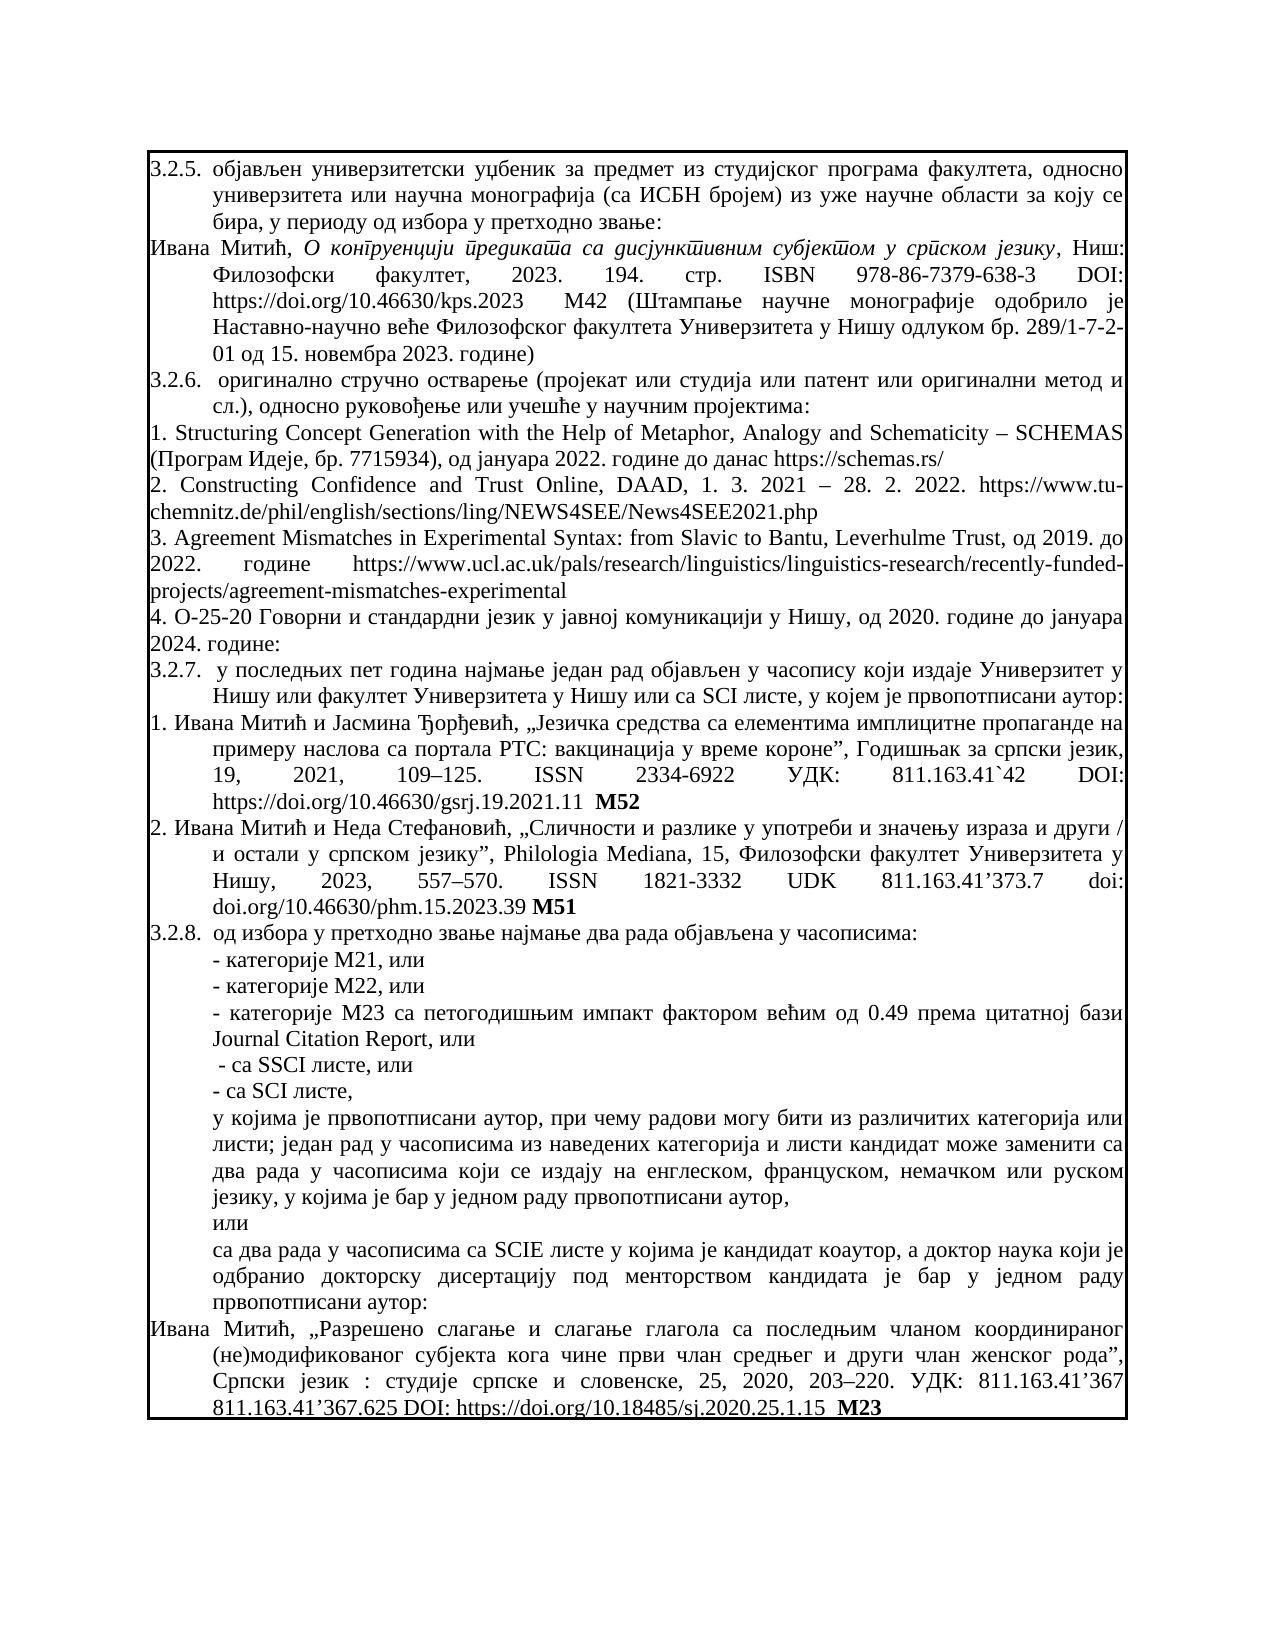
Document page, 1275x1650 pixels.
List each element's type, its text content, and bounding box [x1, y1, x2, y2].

text - са SCI листе, [150, 1078, 1125, 1104]
text 2. Ивана Митић и Неда Стефановић, „Сличности и разлике у употреби и значењу израза и други / и остали у српском језикуˮ, Philologia Mediana, 15, Филозофски факултет Универзитета у Нишу, 2023, 557–570. ISSN 1821-3332 UDK 811.163.41’373.7 doi: doi.org/10.46630/phm.15.2023.39 М51 [150, 814, 1125, 919]
text Ивана Митић, „Разрешено слагање и слагање глагола са последњим чланом координираног (не)модификованог субјекта кога чине први члан средњег и други члан женског рода”, Српски језик : студије српске и словенске, 25, 2020, 203–220. УДК: 811.163.41’367 811.163.41’367.625 DOI: https://doi.org/10.18485/sj.2020.25.1.15 М23 [150, 1315, 1125, 1417]
text или [150, 1209, 1125, 1236]
text 1. Structuring Concept Generation with the Help of Metaphor, Analogy and Schematicity – SCHEMAS (Програм Идеје, бр. 7715934), од јануара 2022. године до данас https://schemas.rs/ [150, 419, 1125, 471]
text 3.2.5. објављен универзитетски уџбеник за предмет из студијског програма факултета, односно универзитета или научна монографија (са ИСБН бројем) из уже научне области за коју се бира, у периоду од избора у претходно звање: [150, 153, 1125, 234]
text - категорије М23 са петогодишњим импакт фактором већим од 0.49 према цитатној бази Journal Citation Report, или [150, 998, 1125, 1051]
text - са SSCI листе, или [150, 1051, 1125, 1078]
text у којима је првопотписани аутор, при чему радови могу бити из различитих категорија или листи; један рад у часописима из наведених категорија и листи кандидат може заменити са два рада у часописима који се издају на енглеском, француском, немачком или руском језику, у којима је бар у једном раду првопотписани аутор, [150, 1104, 1125, 1209]
text 3. Agreement Mismatches in Experimental Syntax: from Slavic to Bantu, Leverhulme Trust, од 2019. до 2022. године https://www.ucl.ac.uk/pals/research/linguistics/linguistics-research/recently-funded-projects/agreement-mismatches-experimental [150, 524, 1125, 603]
text - категорије М22, или [150, 972, 1125, 998]
text 3.2.7. у последњих пет година најмање један рад објављен у часопису који издаје Универзитет у Нишу или факултет Универзитета у Нишу или са SCI листе, у којем је првопотписани аутор: [150, 656, 1125, 709]
text 3.2.8. од избора у претходно звање најмање два рада објављена у часописима: [150, 919, 1125, 946]
text 1. Ивана Митић и Јасмина Ђорђевић, „Језичка средства са елементима имплицитне пропаганде на примеру наслова са портала РТС: вакцинацијa у време коронеˮ, Годишњак за српски језик, 19, 2021, 109–125. ISSN 2334-6922 УДК: 811.163.41`42 DOI: https://doi.org/10.46630/gsrj.19.2021.11 М52 [150, 709, 1125, 814]
text Ивана Митић, О конгруенцији предиката са дисјунктивним субјектом у српском језику, Ниш: Филозофски факултет, 2023. 194. стр. ISBN 978-86-7379-638-3 DOI: https://doi.org/10.46630/kps.2023 М42 (Штампање научне монографије одобрило је Наставно-научно веће Филозофског факултета Универзитета у Нишу одлуком бр. 289/1-7-2-01 од 15. новембра 2023. године) [150, 234, 1125, 366]
text 2. Constructing Confidence and Trust Online, DAAD, 1. 3. 2021 – 28. 2. 2022. https://www.tu-chemnitz.de/phil/english/sections/ling/NEWS4SEE/News4SEE2021.php [150, 471, 1125, 524]
text - категорије М21, или [150, 946, 1125, 972]
text са два рада у часописима са SCIE листе у којима је кандидат коаутор, а доктор наука који је одбранио докторску дисертацију под менторством кандидата је бар у једном раду првопотписани аутор: [150, 1236, 1125, 1315]
text 4. О-25-20 Говорни и стандардни језик у јавној комуникацији у Нишу, од 2020. године до јануара 2024. године: [150, 603, 1125, 656]
text 3.2.6. оригинално стручно остварење (пројекат или студија или патент или оригинални метод и сл.), односно руковођење или учешће у научним пројектима: [150, 366, 1125, 419]
